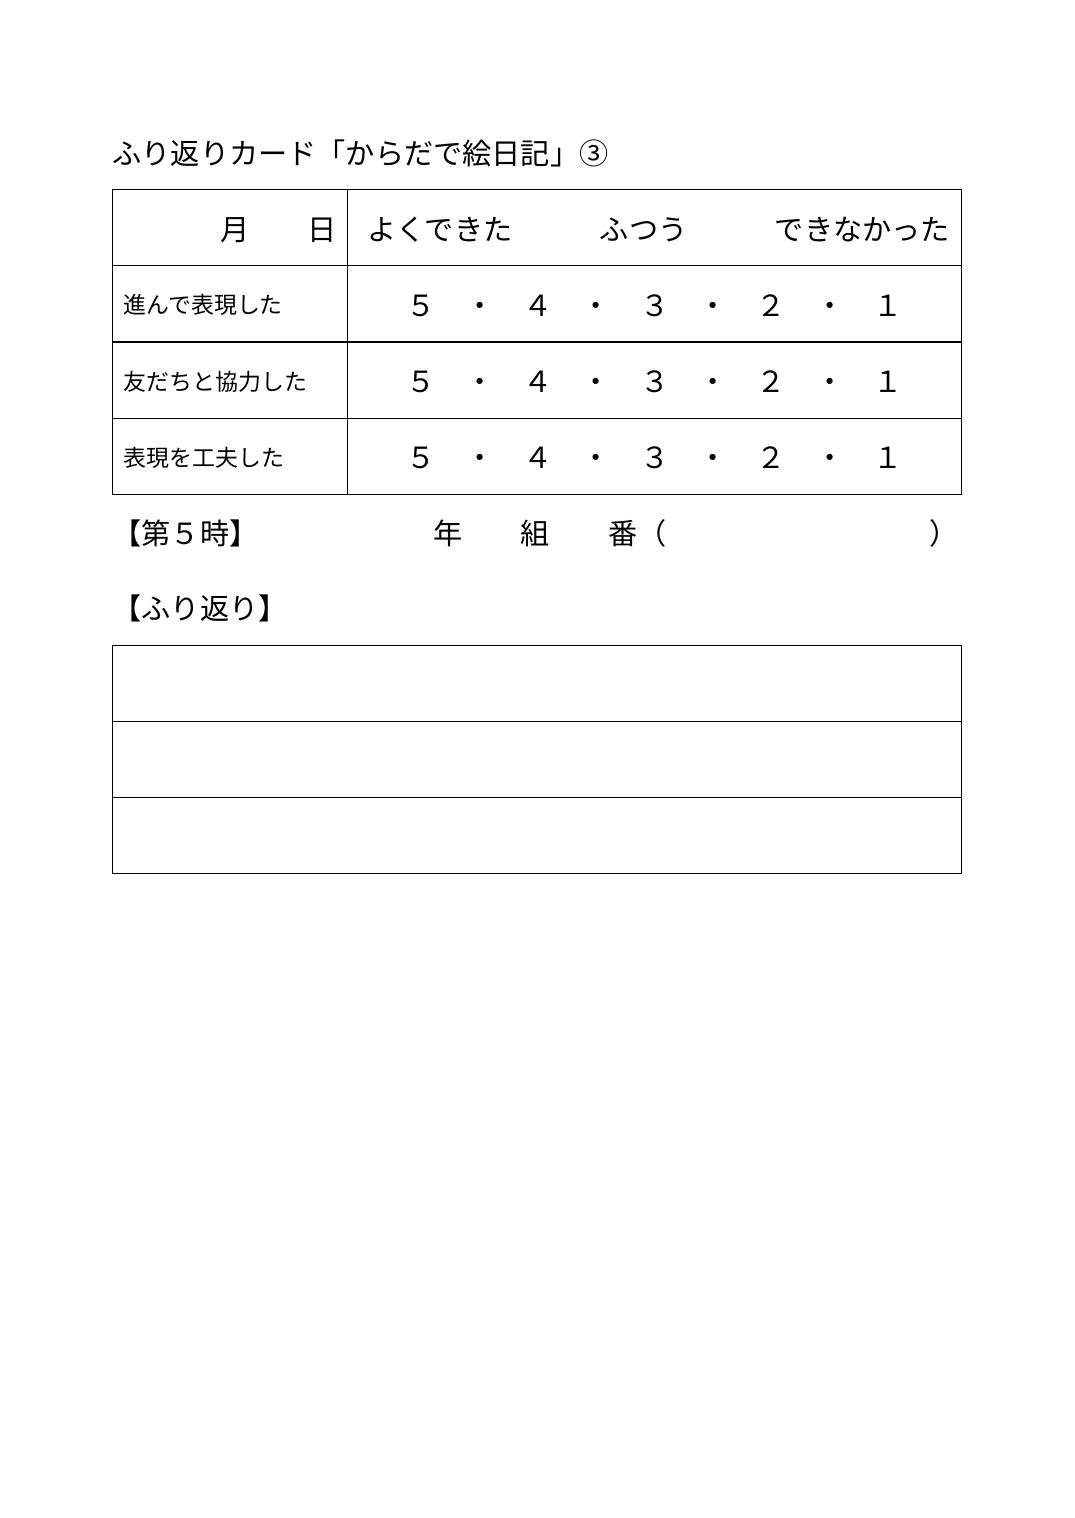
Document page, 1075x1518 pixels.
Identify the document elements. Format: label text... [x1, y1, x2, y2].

table_cell ５ ・ ４ ・ ３ ・ ２ ・ １ [348, 419, 961, 493]
table_cell ５ ・ ４ ・ ３ ・ ２ ・ １ [348, 343, 961, 417]
text ふり返りカード「からだで絵日記」③ [112, 114, 963, 189]
table_cell 表現を工夫した [113, 419, 347, 493]
text 【第５時】 年 組 番（ ） [112, 494, 963, 569]
table_header よくできた ふつう できなかった [348, 190, 961, 265]
table_cell 友だちと協力した [113, 343, 347, 417]
table_cell ５ ・ ４ ・ ３ ・ ２ ・ １ [348, 266, 961, 341]
table_header [113, 646, 961, 721]
text 【ふり返り】 [112, 569, 963, 644]
table_cell [113, 798, 961, 873]
table_cell 進んで表現した [113, 266, 347, 341]
table_cell [113, 722, 961, 797]
table_header 月 日 [113, 190, 347, 265]
